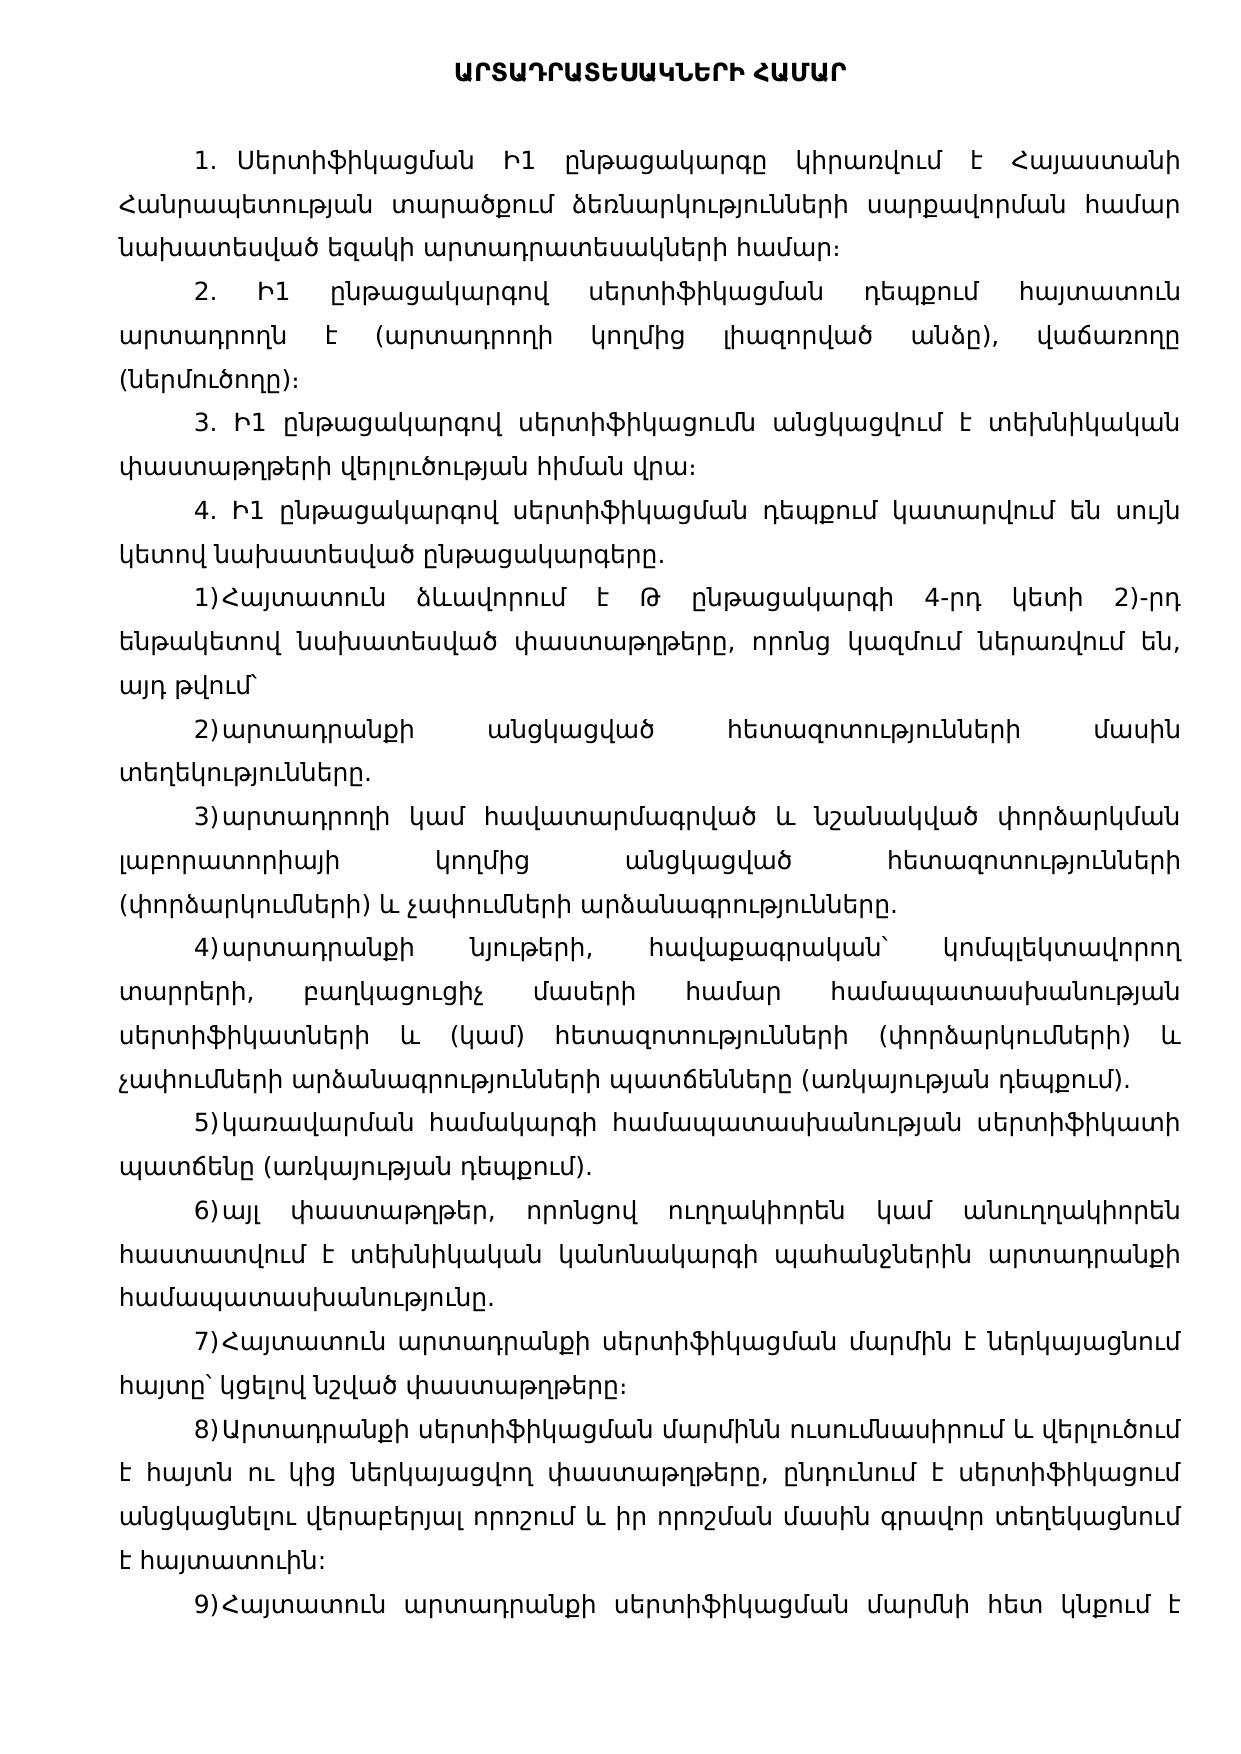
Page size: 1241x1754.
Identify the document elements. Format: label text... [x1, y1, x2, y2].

text 1. Սերտիֆիկացման Ի1 ընթացակարգը կիրառվում է Հայաստանի Հանրապետության տարածքում ձեռնարկությունների սարքավորման համար նախատեսված եզակի արտադրատեսակների համար։ [118, 146, 1182, 263]
list Հայտատուն արտադրանքի սերտիֆիկացման մարմին է ներկայացնում հայտը՝ կցելով նշված փաստաթղթերը։ [118, 1327, 1182, 1400]
list արտադրանքի նյութերի, հավաքագրական՝ կոմպլեկտավորող տարրերի, բաղկացուցիչ մասերի համար համապատասխանության սերտիֆիկատների և (կամ) հետազոտությունների (փորձարկումների) և չափումների արձանագրությունների պատճենները (առկայության դեպքում). [118, 933, 1182, 1094]
list կառավարման համակարգի համապատասխանության սերտիֆիկատի պատճենը (առկայության դեպքում). [118, 1108, 1182, 1181]
list արտադրողի կամ հավատարմագրված և նշանակված փորձարկման լաբորատորիայի կողմից անցկացված հետազոտությունների (փորձարկումների) և չափումների արձանագրությունները. [118, 802, 1182, 919]
list Հայտատուն ձևավորում է Թ ընթացակարգի 4-րդ կետի 2)-րդ ենթակետով նախատեսված փաստաթղթերը, որոնց կազմում ներառվում են, այդ թվում՝ [118, 583, 1182, 700]
text 4. Ի1 ընթացակարգով սերտիֆիկացման դեպքում կատարվում են սույն կետով նախատեսված ընթացակարգերը. [118, 496, 1182, 569]
list Արտադրանքի սերտիֆիկացման մարմինն ուսումնասիրում և վերլուծում է հայտն ու կից ներկայացվող փաստաթղթերը, ընդունում է սերտիֆիկացում անցկացնելու վերաբերյալ որոշում և իր որոշման մասին գրավոր տեղեկացնում է հայտատուին: [118, 1415, 1182, 1575]
list այլ փաստաթղթեր, որոնցով ուղղակիորեն կամ անուղղակիորեն հաստատվում է տեխնիկական կանոնակարգի պահանջներին արտադրանքի համապատասխանությունը. [118, 1196, 1182, 1313]
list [118, 1590, 1182, 1619]
list արտադրանքի անցկացված հետազոտությունների մասին տեղեկությունները. [118, 715, 1182, 788]
text 2. Ի1 ընթացակարգով սերտիֆիկացման դեպքում հայտատուն արտադրողն է (արտադրողի կողմից լիազորված անձը), վաճառողը (ներմուծողը)։ [118, 277, 1182, 394]
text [118, 58, 1182, 88]
text 3. Ի1 ընթացակարգով սերտիֆիկացումն անցկացվում է տեխնիկական փաստաթղթերի վերլուծության հիման վրա։ [118, 408, 1182, 481]
